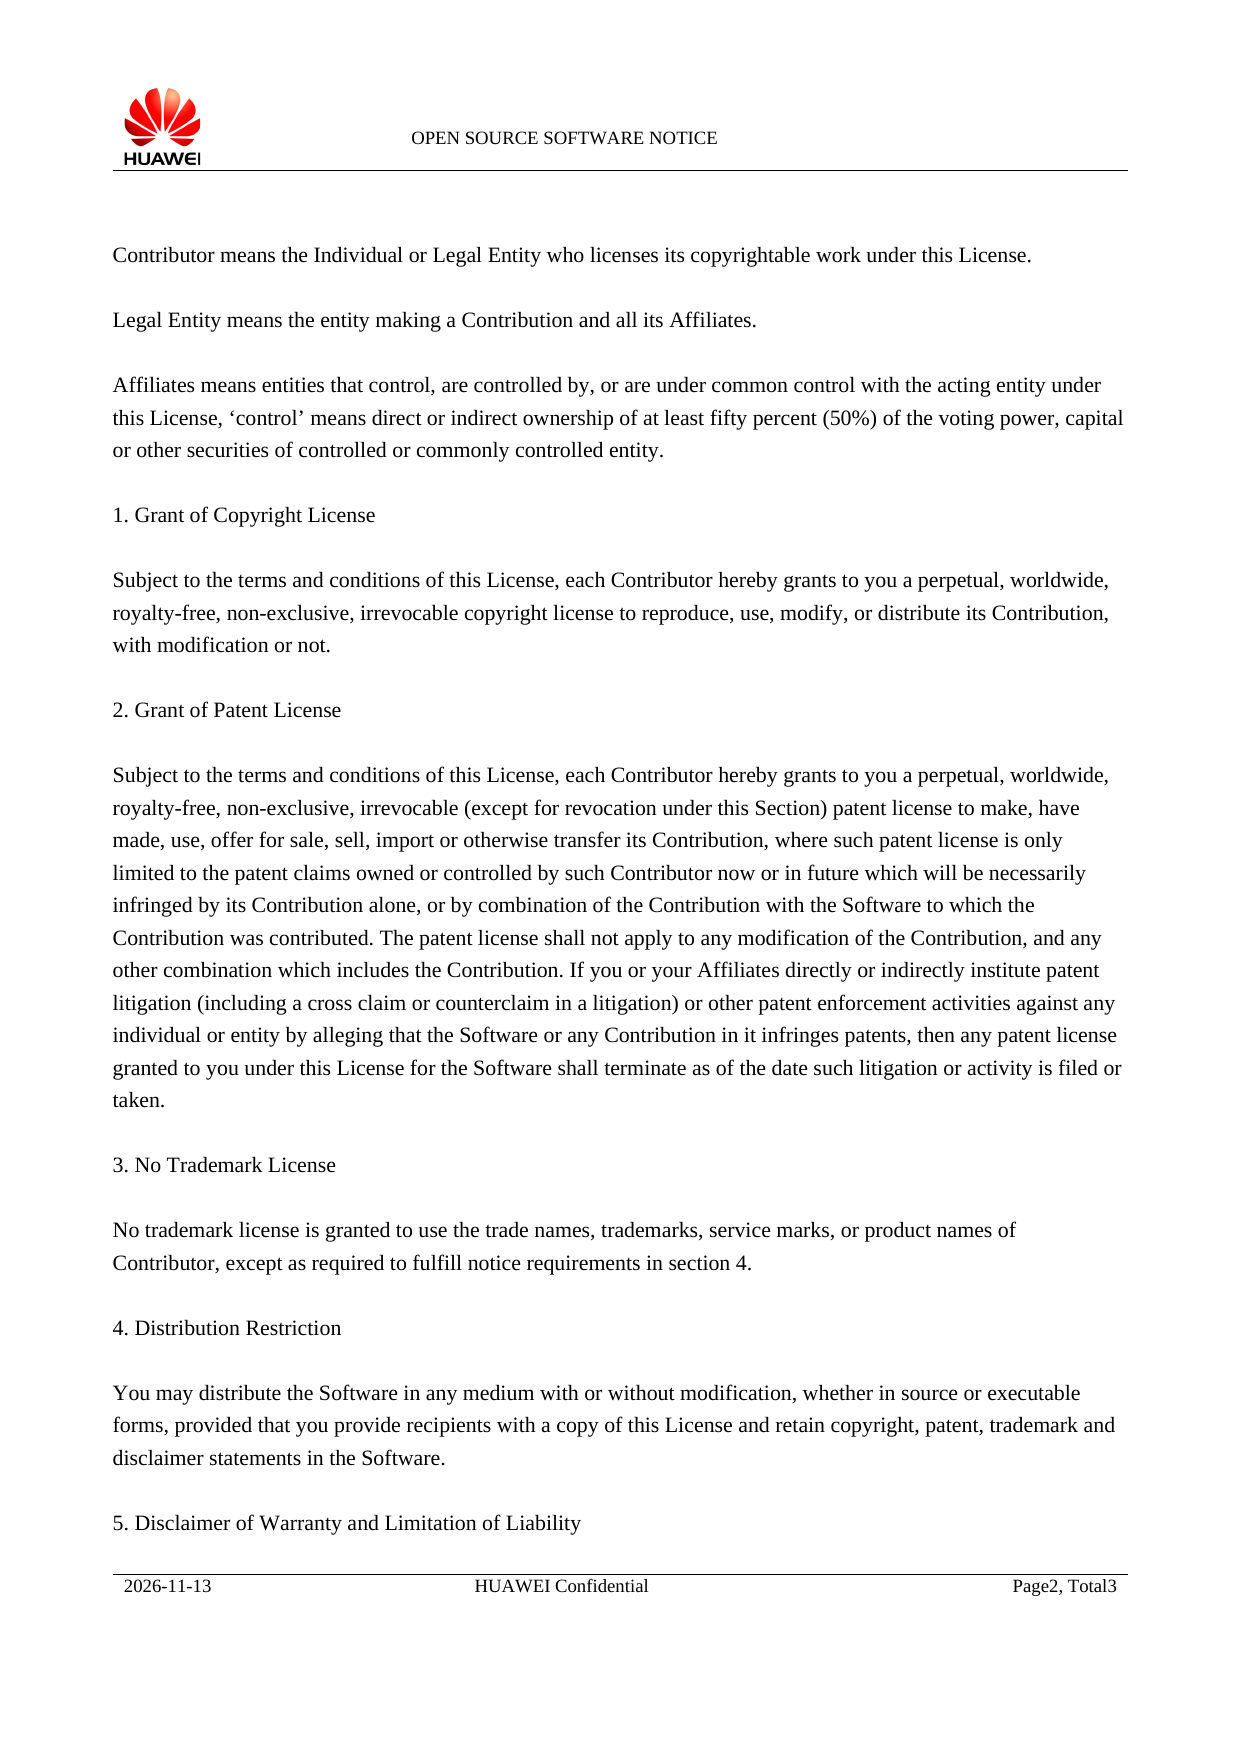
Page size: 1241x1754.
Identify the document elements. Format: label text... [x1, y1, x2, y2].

picture [124, 88, 201, 165]
